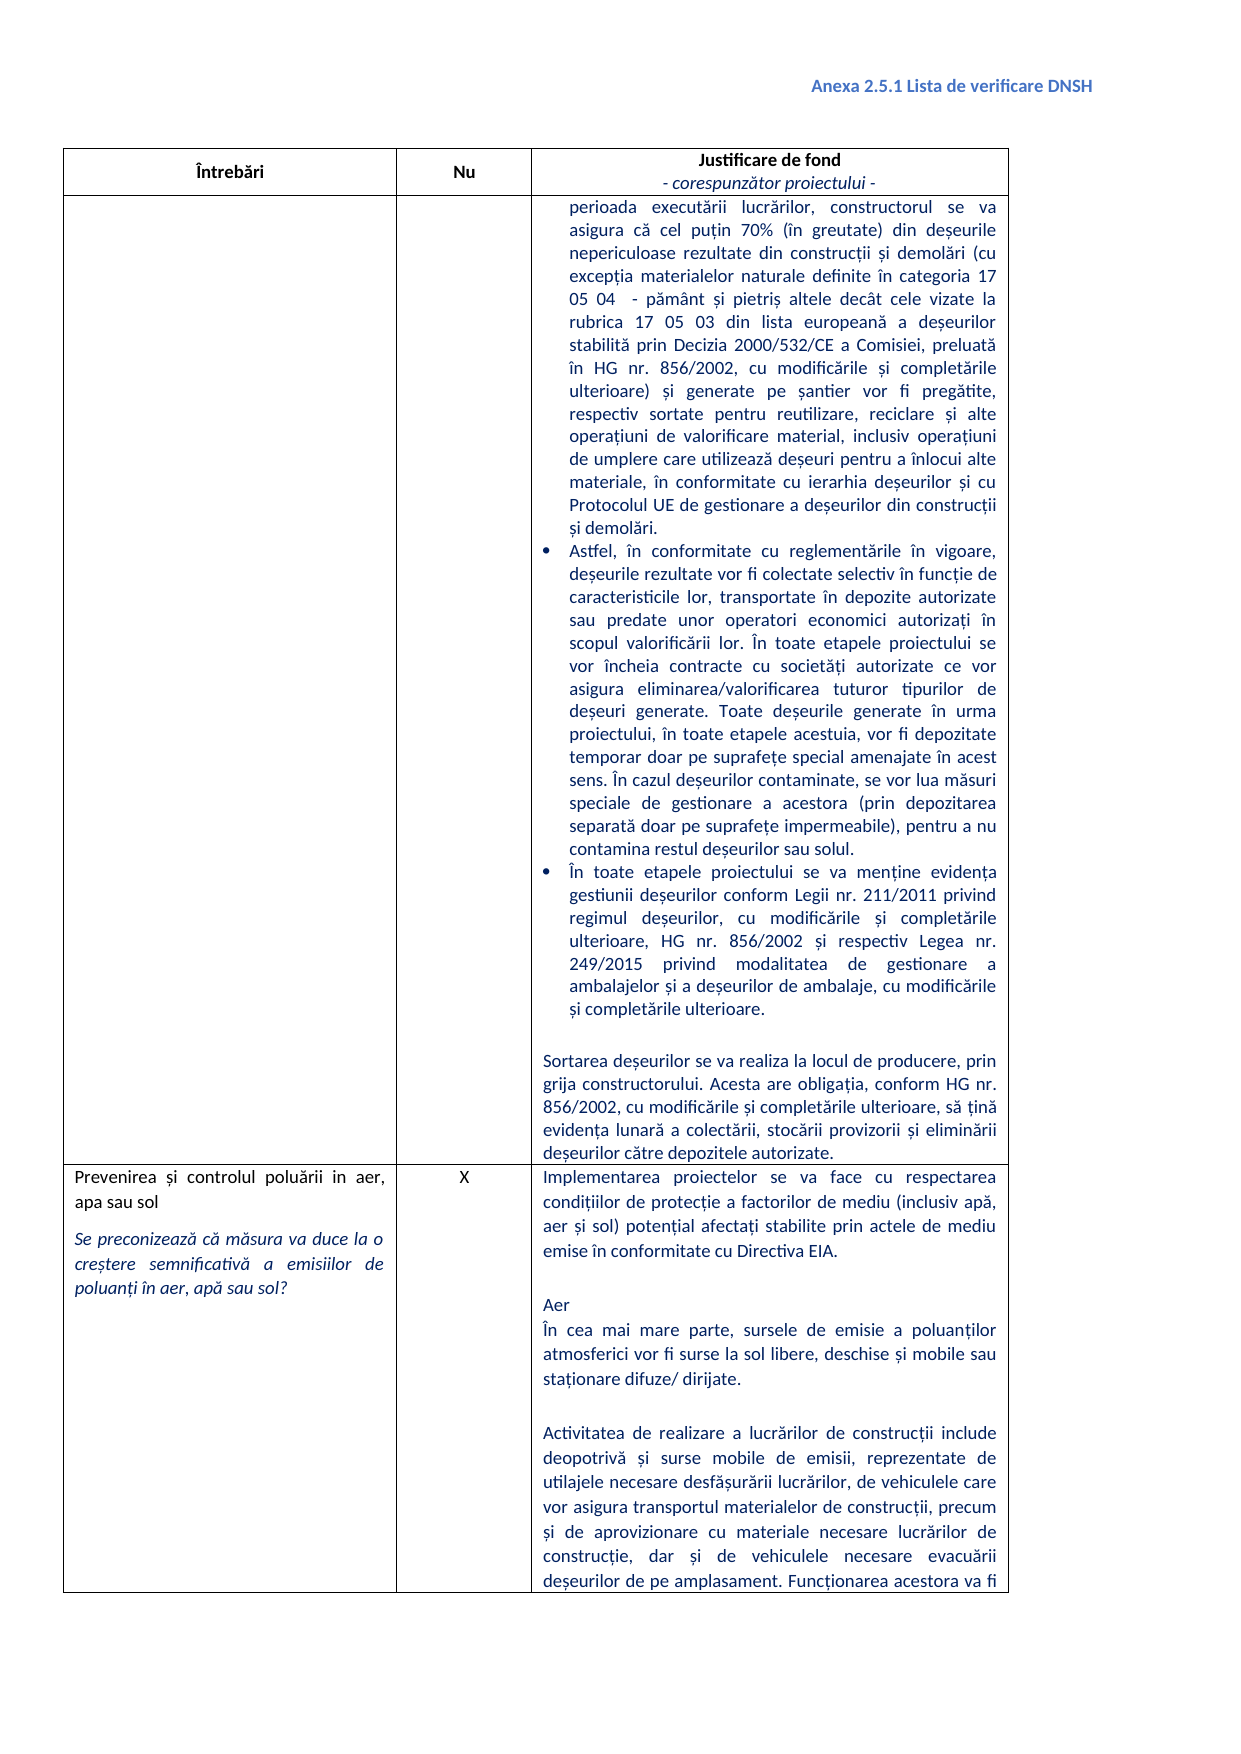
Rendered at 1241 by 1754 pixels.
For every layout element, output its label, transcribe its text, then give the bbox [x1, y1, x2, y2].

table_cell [532, 196, 1008, 1164]
table_cell X [397, 1165, 531, 1592]
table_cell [64, 1165, 396, 1592]
table_cell X [397, 196, 531, 1164]
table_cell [532, 1165, 1008, 1592]
table_header Întrebări [64, 149, 396, 194]
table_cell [64, 196, 396, 1164]
table_header Nu [397, 149, 531, 194]
table_header Justificare de fond - corespunzător proiectului - [532, 149, 1008, 194]
